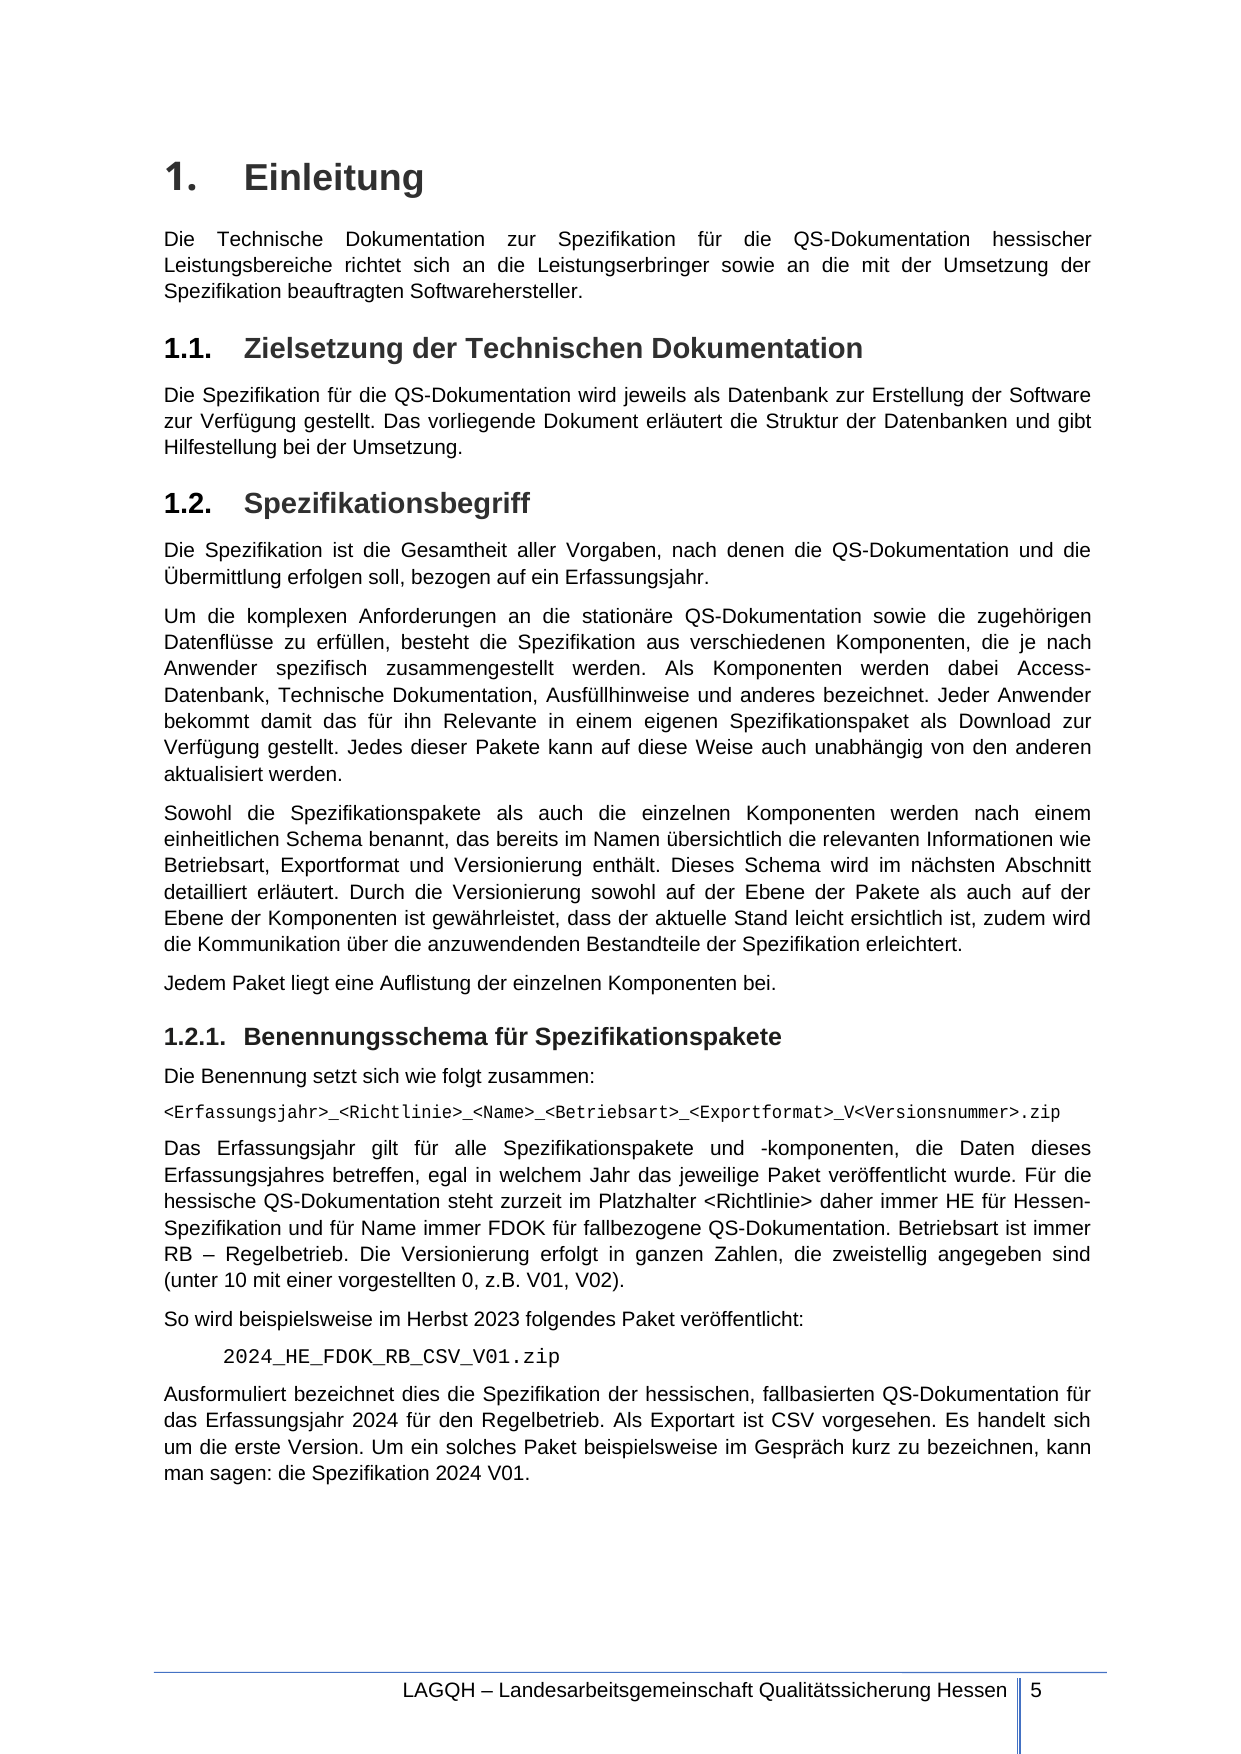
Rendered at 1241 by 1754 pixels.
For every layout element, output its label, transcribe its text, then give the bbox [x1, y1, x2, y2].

text So wird beispielsweise im Herbst 2023 folgendes Paket veröffentlicht: [163, 1307, 1093, 1331]
text Die Spezifikation für die QS-Dokumentation wird jeweils als Datenbank zur Erstellung der Software zur Verfügung gestellt. Das vorliegende Dokument erläutert die Struktur der Datenbanken und gibt Hilfestellung bei der Umsetzung. [163, 382, 1093, 459]
text Jedem Paket liegt eine Auflistung der einzelnen Komponenten bei. [163, 971, 1093, 995]
text Das Erfassungsjahr gilt für alle Spezifikationspakete und -komponenten, die Daten dieses Erfassungsjahres betreffen, egal in welchem Jahr das jeweilige Paket veröffentlicht wurde. Für die hessische QS-Dokumentation steht zurzeit im Platzhalter <Richtlinie> daher immer HE für Hessen-Spezifikation und für Name immer FDOK für fallbezogene QS-Dokumentation. Betriebsart ist immer RB – Regelbetrieb. Die Versionierung erfolgt in ganzen Zahlen, die zweistellig angegeben sind (unter 10 mit einer vorgestellten 0, z.B. V01, V02). [163, 1136, 1093, 1292]
text Um die komplexen Anforderungen an die stationäre QS-Dokumentation sowie die zugehörigen Datenflüsse zu erfüllen, besteht die Spezifikation aus verschiedenen Komponenten, die je nach Anwender spezifisch zusammengestellt werden. Als Komponenten werden dabei Access-Datenbank, Technische Dokumentation, Ausfüllhinweise und anderes bezeichnet. Jeder Anwender bekommt damit das für ihn Relevante in einem eigenen Spezifikationspaket als Download zur Verfügung gestellt. Jedes dieser Pakete kann auf diese Weise auch unabhängig von den anderen aktualisiert werden. [163, 603, 1093, 786]
text <Erfassungsjahr>_<Richtlinie>_<Name>_<Betriebsart>_<Exportformat>_V<Versionsnummer>.zip [148, 1102, 1093, 1124]
subtitle Benennungsschema für Spezifikationspakete [163, 1022, 1093, 1051]
text Sowohl die Spezifikationspakete als auch die einzelnen Komponenten werden nach einem einheitlichen Schema benannt, das bereits im Namen übersichtlich die relevanten Informationen wie Betriebsart, Exportformat und Versionierung enthält. Dieses Schema wird im nächsten Abschnitt detailliert erläutert. Durch die Versionierung sowohl auf der Ebene der Pakete als auch auf der Ebene der Komponenten ist gewährleistet, dass der aktuelle Stand leicht ersichtlich ist, zudem wird die Kommunikation über die anzuwendenden Bestandteile der Spezifikation erleichtert. [164, 800, 1093, 956]
text 2024_HE_FDOK_RB_CSV_V01.zip [223, 1346, 1093, 1369]
text Ausformuliert bezeichnet dies die Spezifikation der hessischen, fallbasierten QS-Dokumentation für das Erfassungsjahr 2024 für den Regelbetrieb. Als Exportart ist CSV vorgesehen. Es handelt sich um die erste Version. Um ein solches Paket beispielsweise im Gespräch kurz zu bezeichnen, kann man sagen: die Spezifikation 2024 V01. [163, 1382, 1093, 1485]
subtitle Zielsetzung der Technischen Dokumentation [164, 331, 1093, 364]
subtitle Spezifikationsbegriff [164, 486, 1093, 520]
text Die Spezifikation ist die Gesamtheit aller Vorgaben, nach denen die QS-Dokumentation und die Übermittlung erfolgen soll, bezogen auf ein Erfassungsjahr. [163, 538, 1093, 588]
text Die Technische Dokumentation zur Spezifikation für die QS-Dokumentation hessischer Leistungsbereiche richtet sich an die Leistungserbringer sowie an die mit der Umsetzung der Spezifikation beauftragten Softwarehersteller. [163, 227, 1093, 303]
text Die Benennung setzt sich wie folgt zusammen: [163, 1064, 1093, 1088]
subtitle Einleitung [164, 148, 1093, 202]
